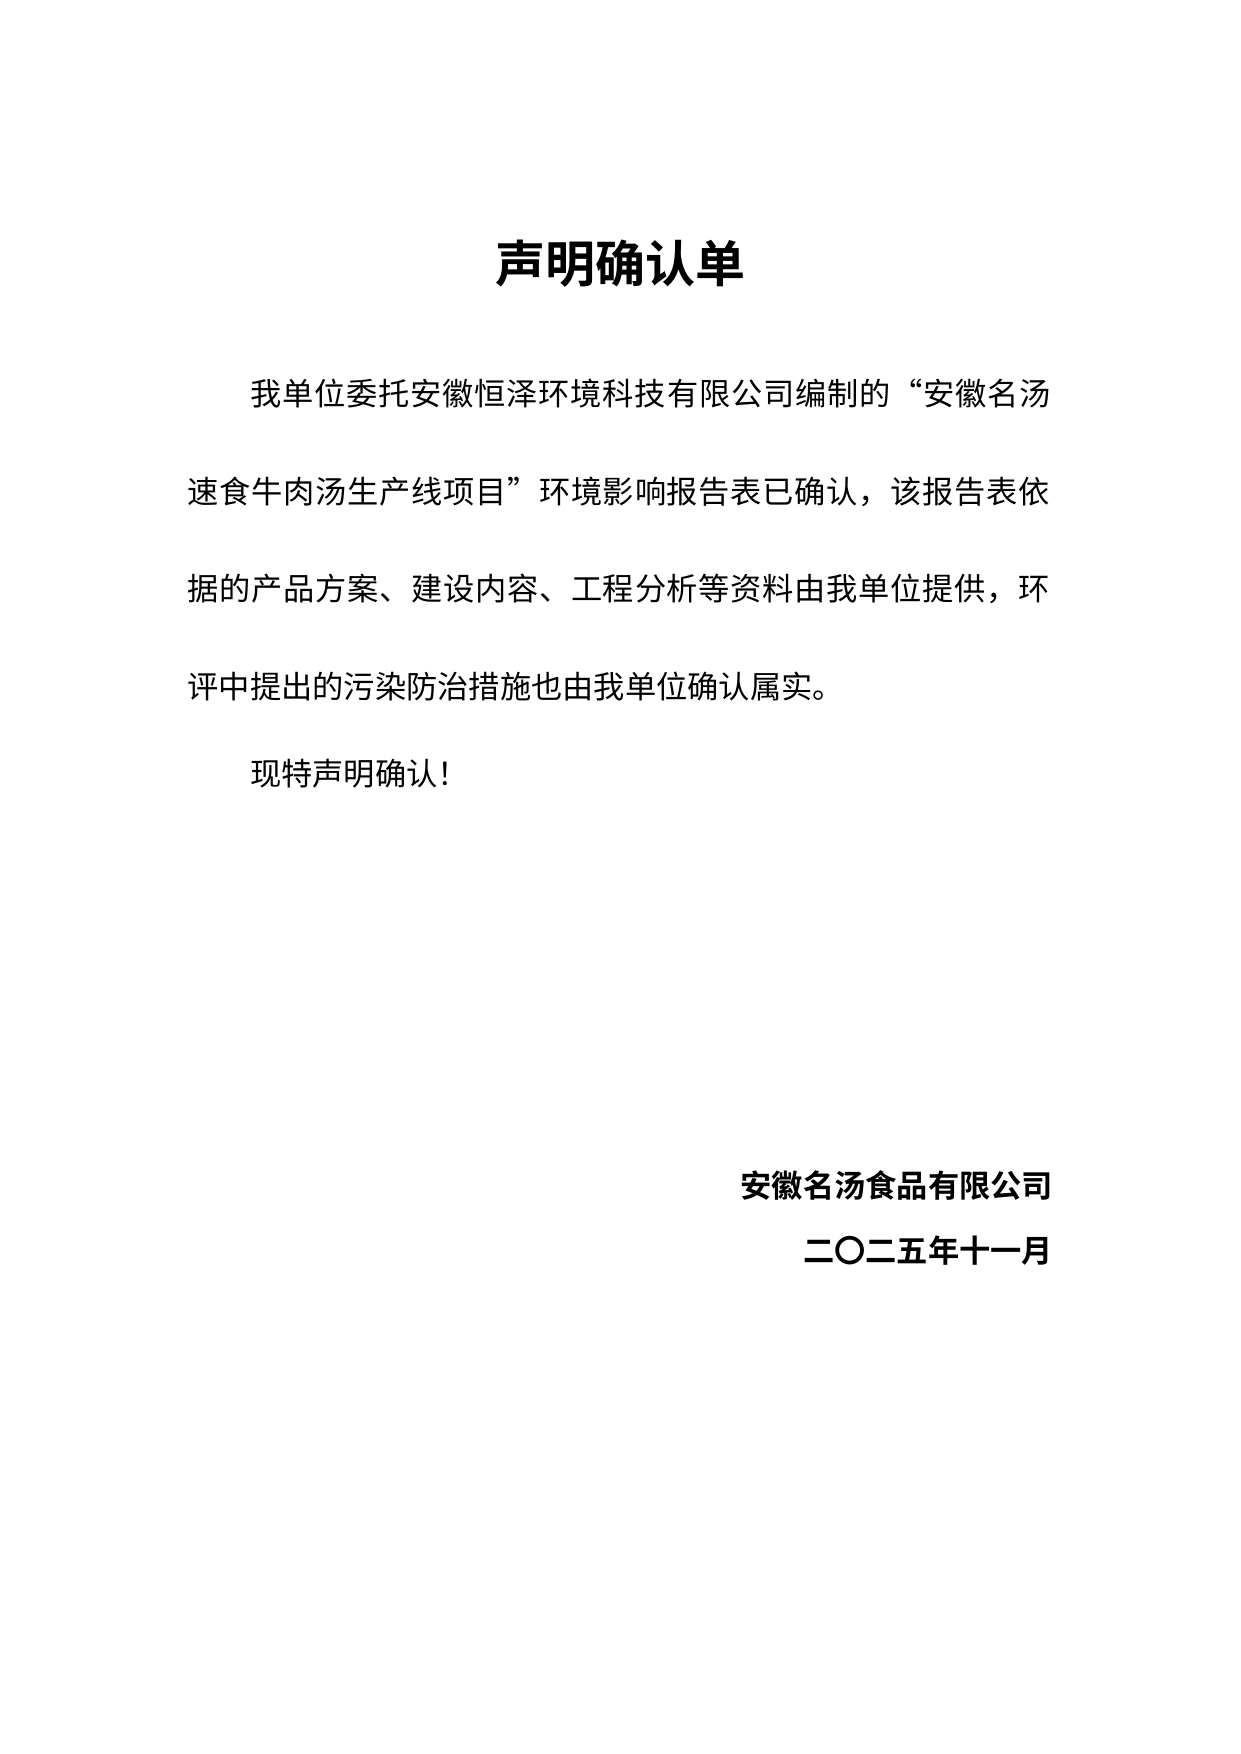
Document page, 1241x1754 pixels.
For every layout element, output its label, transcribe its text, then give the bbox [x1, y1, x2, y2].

text 安徽名汤食品有限公司 [187, 1151, 1053, 1216]
text 现特声明确认！ [187, 739, 1053, 804]
text 二〇二五年十一月 [187, 1216, 1053, 1281]
text 我单位委托安徽恒泽环境科技有限公司编制的“安徽名汤速食牛肉汤生产线项目”环境影响报告表已确认，该报告表依据的产品方案、建设内容、工程分析等资料由我单位提供，环评中提出的污染防治措施也由我单位确认属实。 [187, 359, 1053, 717]
text 声明确认单 [187, 212, 1053, 309]
